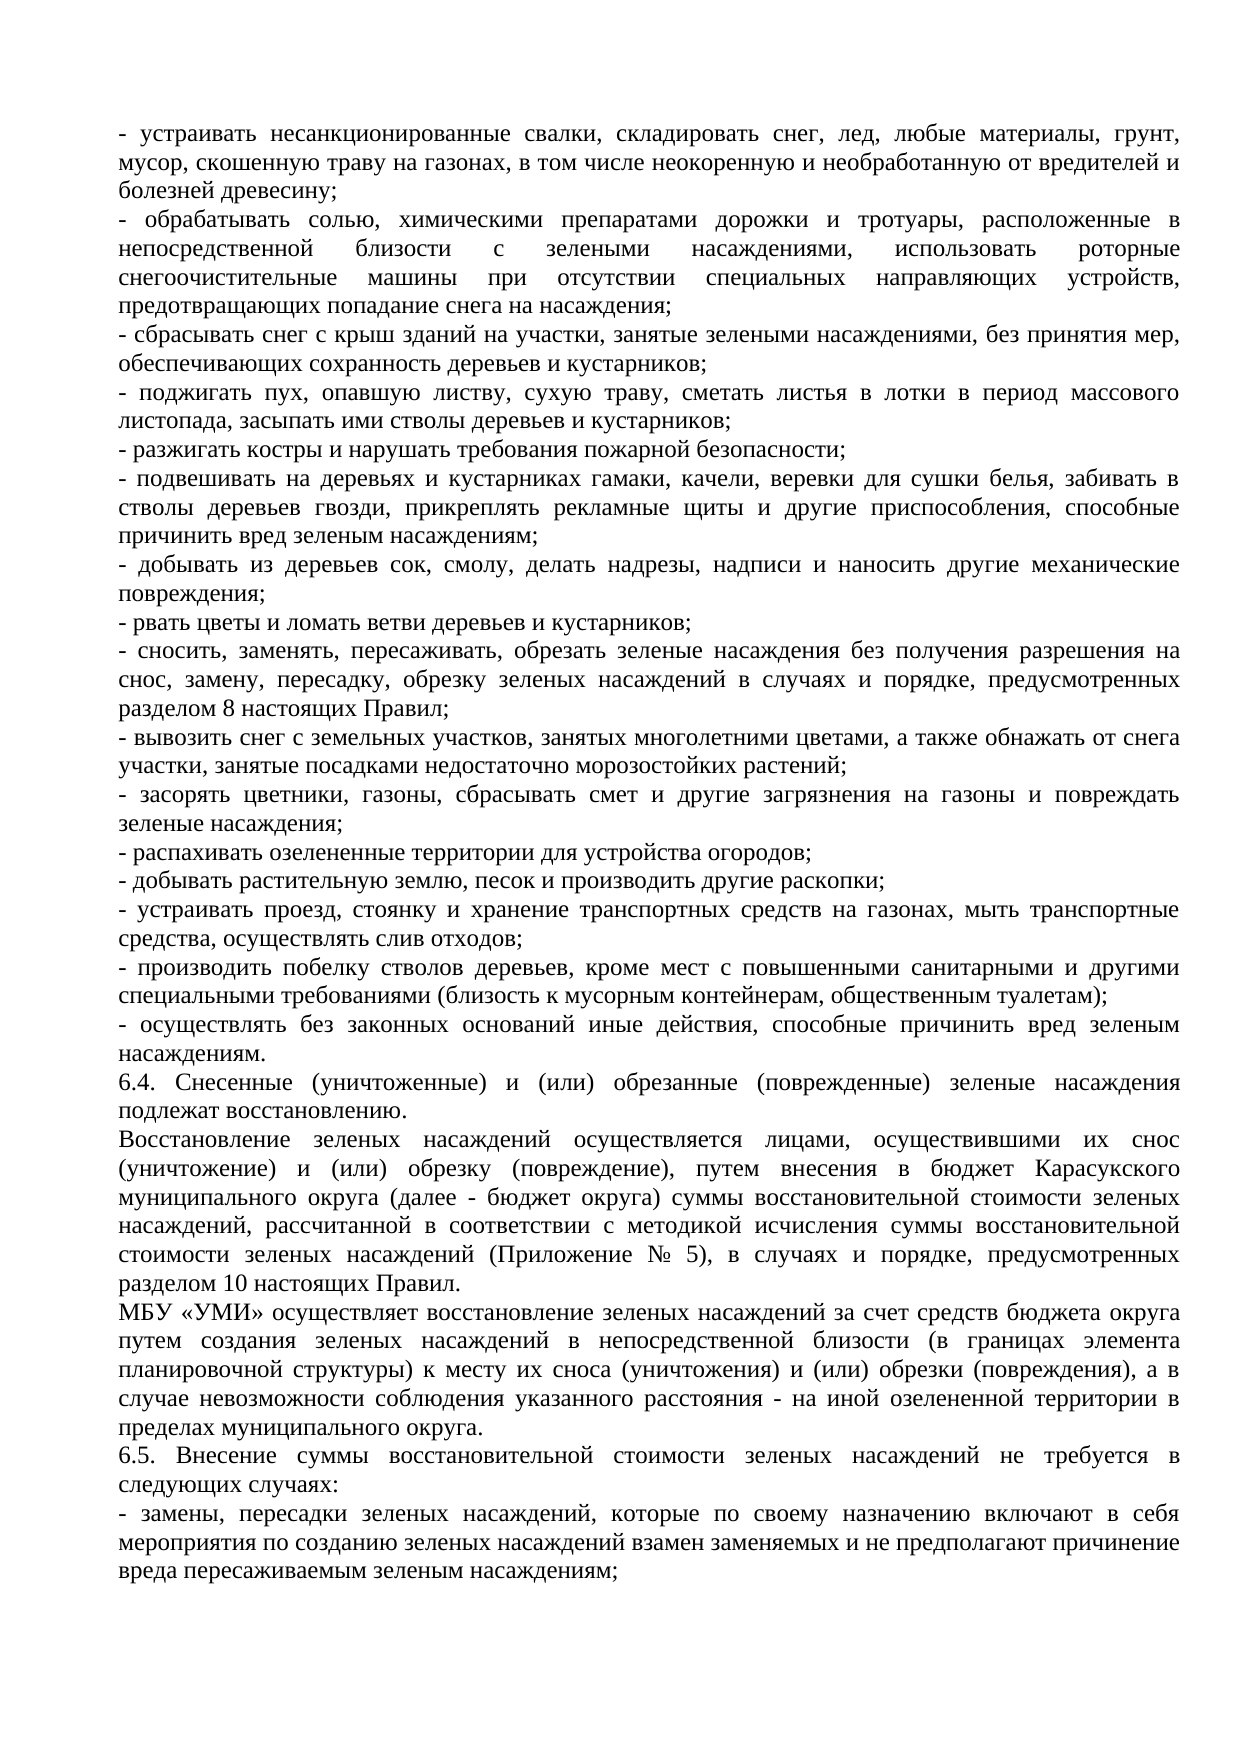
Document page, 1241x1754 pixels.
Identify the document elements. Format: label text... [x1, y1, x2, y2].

text - сносить, заменять, пересаживать, обрезать зеленые насаждения без получения разрешения на снос, замену, пересадку, обрезку зеленых насаждений в случаях и порядке, предусмотренных разделом 8 настоящих Правил; [118, 636, 1181, 722]
text - устраивать проезд, стоянку и хранение транспортных средств на газонах, мыть транспортные средства, осуществлять слив отходов; [118, 894, 1181, 952]
text Восстановление зеленых насаждений осуществляется лицами, осуществившими их снос (уничтожение) и (или) обрезку (повреждение), путем внесения в бюджет Карасукского муниципального округа (далее - бюджет округа) суммы восстановительной стоимости зеленых насаждений, рассчитанной в соответствии с методикой исчисления суммы восстановительной стоимости зеленых насаждений (Приложение № 5), в случаях и порядке, предусмотренных разделом 10 настоящих Правил. [118, 1124, 1181, 1297]
text - замены, пересадки зеленых насаждений, которые по своему назначению включают в себя мероприятия по созданию зеленых насаждений взамен заменяемых и не предполагают причинение вреда пересаживаемым зеленым насаждениям; [118, 1498, 1181, 1584]
text - производить побелку стволов деревьев, кроме мест с повышенными санитарными и другими специальными требованиями (близость к мусорным контейнерам, общественным туалетам); [118, 952, 1181, 1009]
text - добывать из деревьев сок, смолу, делать надрезы, надписи и наносить другие механические повреждения; [118, 549, 1181, 607]
text - вывозить снег с земельных участков, занятых многолетними цветами, а также обнажать от снега участки, занятые посадками недостаточно морозостойких растений; [118, 722, 1181, 779]
text - добывать растительную землю, песок и производить другие раскопки; [118, 866, 1181, 894]
text - распахивать озелененные территории для устройства огородов; [118, 837, 1181, 866]
text - обрабатывать солью, химическими препаратами дорожки и тротуары, расположенные в непосредственной близости с зелеными насаждениями, использовать роторные снегоочистительные машины при отсутствии специальных направляющих устройств, предотвращающих попадание снега на насаждения; [118, 204, 1181, 319]
text - подвешивать на деревьях и кустарниках гамаки, качели, веревки для сушки белья, забивать в стволы деревьев гвозди, прикреплять рекламные щиты и другие приспособления, способные причинить вред зеленым насаждениям; [118, 463, 1181, 549]
text - поджигать пух, опавшую листву, сухую траву, сметать листья в лотки в период массового листопада, засыпать ими стволы деревьев и кустарников; [118, 377, 1181, 434]
text - засорять цветники, газоны, сбрасывать смет и другие загрязнения на газоны и повреждать зеленые насаждения; [118, 779, 1181, 837]
text - осуществлять без законных оснований иные действия, способные причинить вред зеленым насаждениям. [118, 1009, 1181, 1067]
text - устраивать несанкционированные свалки, складировать снег, лед, любые материалы, грунт, мусор, скошенную траву на газонах, в том числе неокоренную и необработанную от вредителей и болезней древесину; [118, 118, 1181, 204]
text - рвать цветы и ломать ветви деревьев и кустарников; [118, 607, 1181, 636]
text МБУ «УМИ» осуществляет восстановление зеленых насаждений за счет средств бюджета округа путем создания зеленых насаждений в непосредственной близости (в границах элемента планировочной структуры) к месту их сноса (уничтожения) и (или) обрезки (повреждения), а в случае невозможности соблюдения указанного расстояния - на иной озелененной территории в пределах муниципального округа. [118, 1297, 1181, 1441]
text 6.4. Снесенные (уничтоженные) и (или) обрезанные (поврежденные) зеленые насаждения подлежат восстановлению. [118, 1067, 1181, 1124]
text 6.5. Внесение суммы восстановительной стоимости зеленых насаждений не требуется в следующих случаях: [118, 1441, 1181, 1498]
text - сбрасывать снег с крыш зданий на участки, занятые зелеными насаждениями, без принятия мер, обеспечивающих сохранность деревьев и кустарников; [118, 319, 1181, 377]
text - разжигать костры и нарушать требования пожарной безопасности; [118, 434, 1181, 463]
